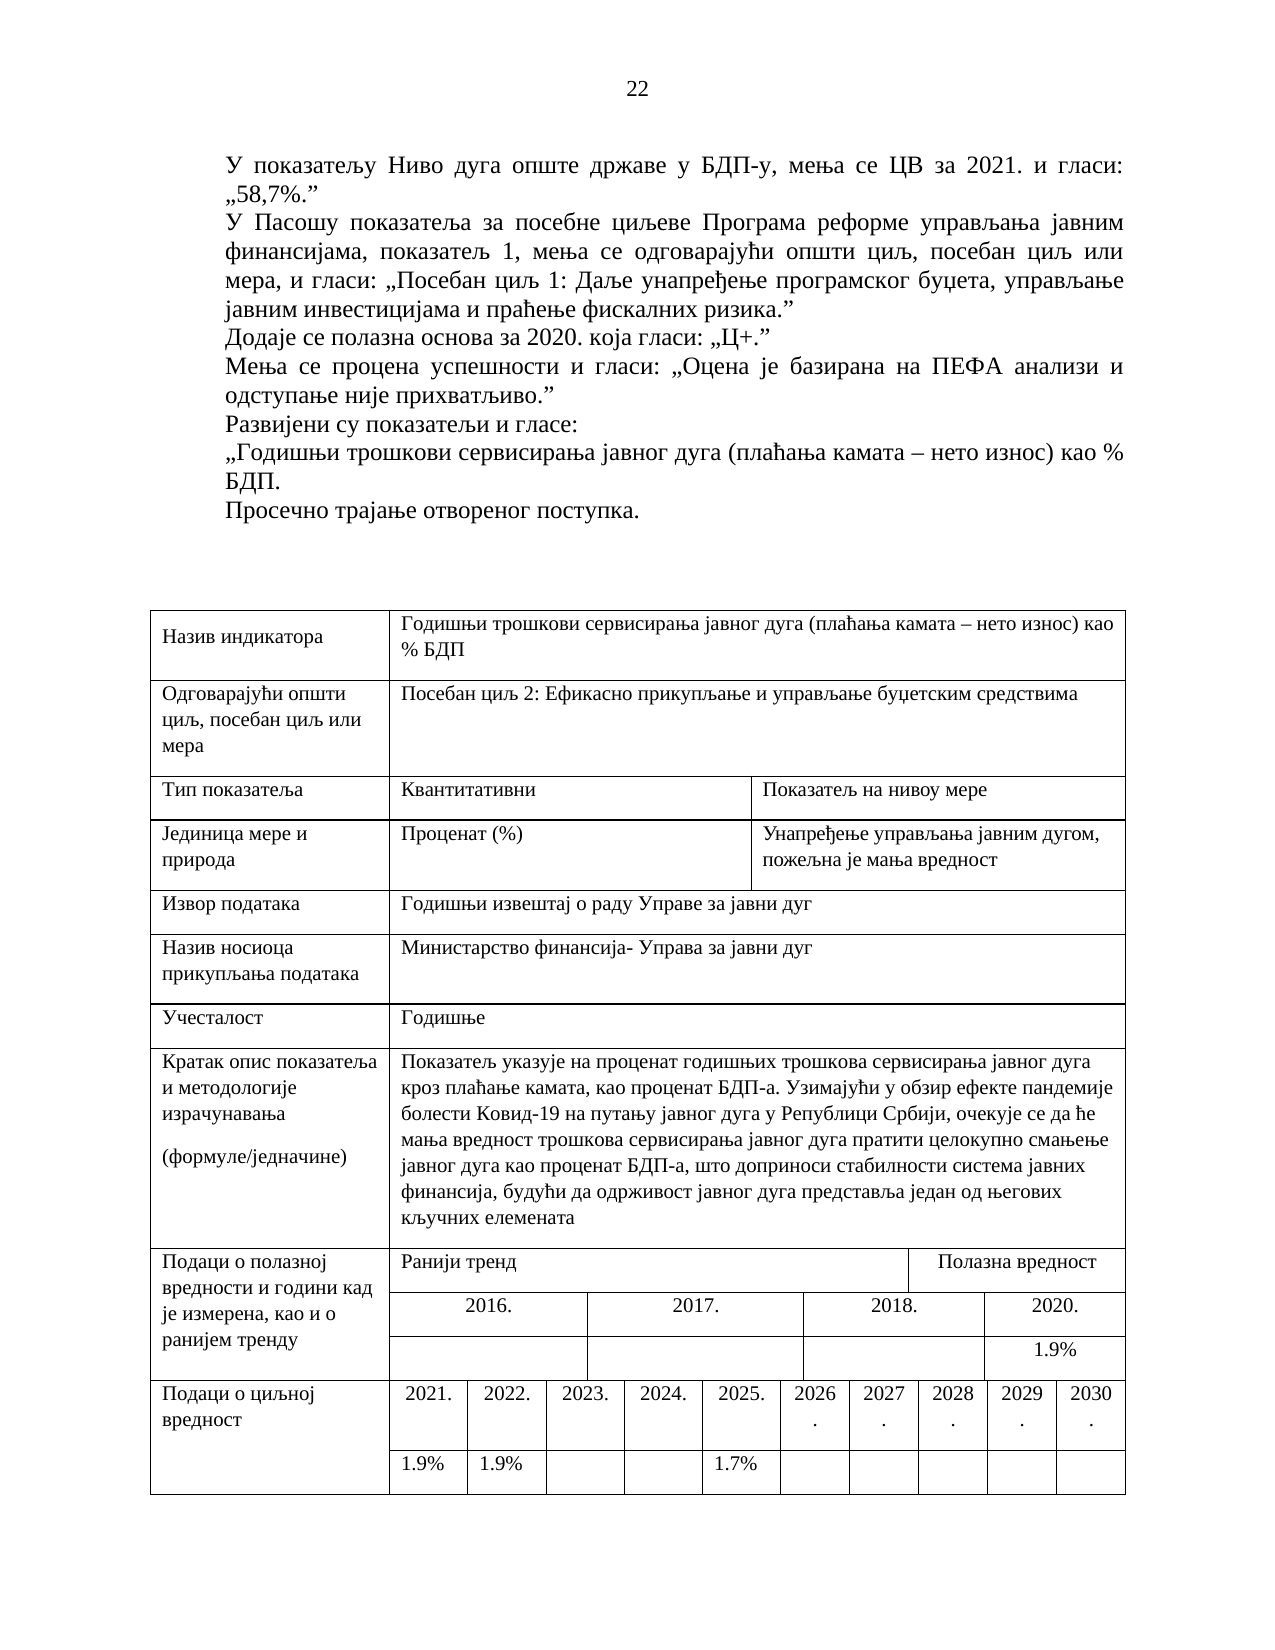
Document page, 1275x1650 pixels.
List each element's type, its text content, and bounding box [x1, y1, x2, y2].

table_cell 2022. [468, 1381, 546, 1449]
table_cell 2016. [390, 1293, 587, 1336]
table_cell Показатељ на нивоу мере [752, 777, 1125, 819]
text „Годишњи трошкови сервисирања јавног дуга (плаћања камата – нето износ) као % БДП. [225, 437, 1125, 495]
table_cell 2017. [588, 1293, 803, 1336]
table_cell Учесталост [151, 1005, 389, 1048]
text Додаје се полазна основа за 2020. која гласи: „Ц+.” [150, 322, 1125, 351]
table_cell 2020. [985, 1293, 1125, 1336]
table_cell Посебан циљ 2: Ефикасно прикупљање и управљање буџетским средствима [390, 681, 1125, 776]
table_header Годишњи трошкови сервисирања јавног дуга (плаћања камата – нето износ) као % БДП [390, 611, 1125, 680]
table_cell [588, 1337, 803, 1380]
text У показатељу Ниво дуга опште државе у БДП-у, мења се ЦВ за 2021. и гласи: „58,7%.” [225, 150, 1125, 207]
table_cell Назив носиоца прикупљања података [151, 935, 389, 1003]
table_cell 2030. [1057, 1381, 1125, 1449]
table_cell Подаци о циљној вредност [151, 1381, 389, 1493]
table_cell [625, 1451, 702, 1493]
text Мења се процена успешности и гласи: „Оцена је базирана на ПЕФА анализи и одступање није прихватљиво.” [225, 351, 1125, 409]
table_cell [547, 1451, 624, 1493]
table_cell 1.9% [468, 1451, 546, 1493]
table_cell 2018. [804, 1293, 984, 1336]
text Просечно трајање отвореног поступка. [150, 495, 1125, 524]
table_cell Показатељ указује на проценат годишњих трошкова сервисирања јавног дуга кроз плаћање камата, као проценат БДП-а. Узимајући у обзир ефекте пандемије болести Ковид-19 на путању јавног дуга у Републици Србији, очекује се да ће мања вредност трошкова сервисирања јавног дуга пратити целокупно смањење јавног дуга као проценат БДП-а, што доприноси стабилности система јавних финансија, будући да одрживост јавног дуга представља један од његових кључних елемената [390, 1049, 1125, 1248]
table_cell [850, 1451, 918, 1493]
table_header Назив индикатора [151, 611, 389, 680]
table_cell 1.9% [390, 1451, 467, 1493]
table_cell [919, 1451, 987, 1493]
table_cell Унапређење управљања јавним дугом, пожељна је мања вредност [752, 821, 1125, 890]
table_cell Подаци о полазној вредности и години кад је измерена, као и о ранијем тренду [151, 1249, 389, 1380]
table_cell Кратак опис показатеља и методологије израчунавања (формуле/једначине) [151, 1049, 389, 1248]
table_cell [781, 1451, 849, 1493]
table_cell Министарство финансија- Управа за јавни дуг [390, 935, 1125, 1003]
table_cell [390, 1337, 587, 1380]
table_cell 2023. [547, 1381, 624, 1449]
table_cell [988, 1451, 1056, 1493]
table_cell Одговарајући општи циљ, посебан циљ или мера [151, 681, 389, 776]
table_cell Извор података [151, 891, 389, 933]
table_cell 2027. [850, 1381, 918, 1449]
table_cell 2021. [390, 1381, 467, 1449]
table_cell 2025. [703, 1381, 780, 1449]
table_cell [804, 1337, 984, 1380]
table_cell Годишњи извештај о раду Управе за јавни дуг [390, 891, 1125, 933]
table_cell Јединица мере и природа [151, 821, 389, 890]
text Развијени су показатељи и гласе: [150, 409, 1125, 437]
table_cell [1057, 1451, 1125, 1493]
table_cell Квантитативни [390, 777, 751, 819]
table_cell Полазна вредност [909, 1249, 1125, 1292]
table_cell 1.9% [985, 1337, 1125, 1380]
table_cell 1.7% [703, 1451, 780, 1493]
table_cell Ранији тренд [390, 1249, 908, 1292]
table_cell Тип показатеља [151, 777, 389, 819]
text У Пасошу показатељa за посебне циљеве Програма реформе управљања јавним финансијама, показатељ 1, мења се одговарајући општи циљ, посебан циљ или мера, и гласи: „Посебан циљ 1: Даље унапређење програмског буџета, управљање јавним инвестицијама и праћење фискалних ризика.” [225, 207, 1125, 322]
table_cell Проценат (%) [390, 821, 751, 890]
table_cell 2028. [919, 1381, 987, 1449]
table_cell 2026. [781, 1381, 849, 1449]
table_cell 2029. [988, 1381, 1056, 1449]
table_cell Годишње [390, 1005, 1125, 1048]
table_cell 2024. [625, 1381, 702, 1449]
